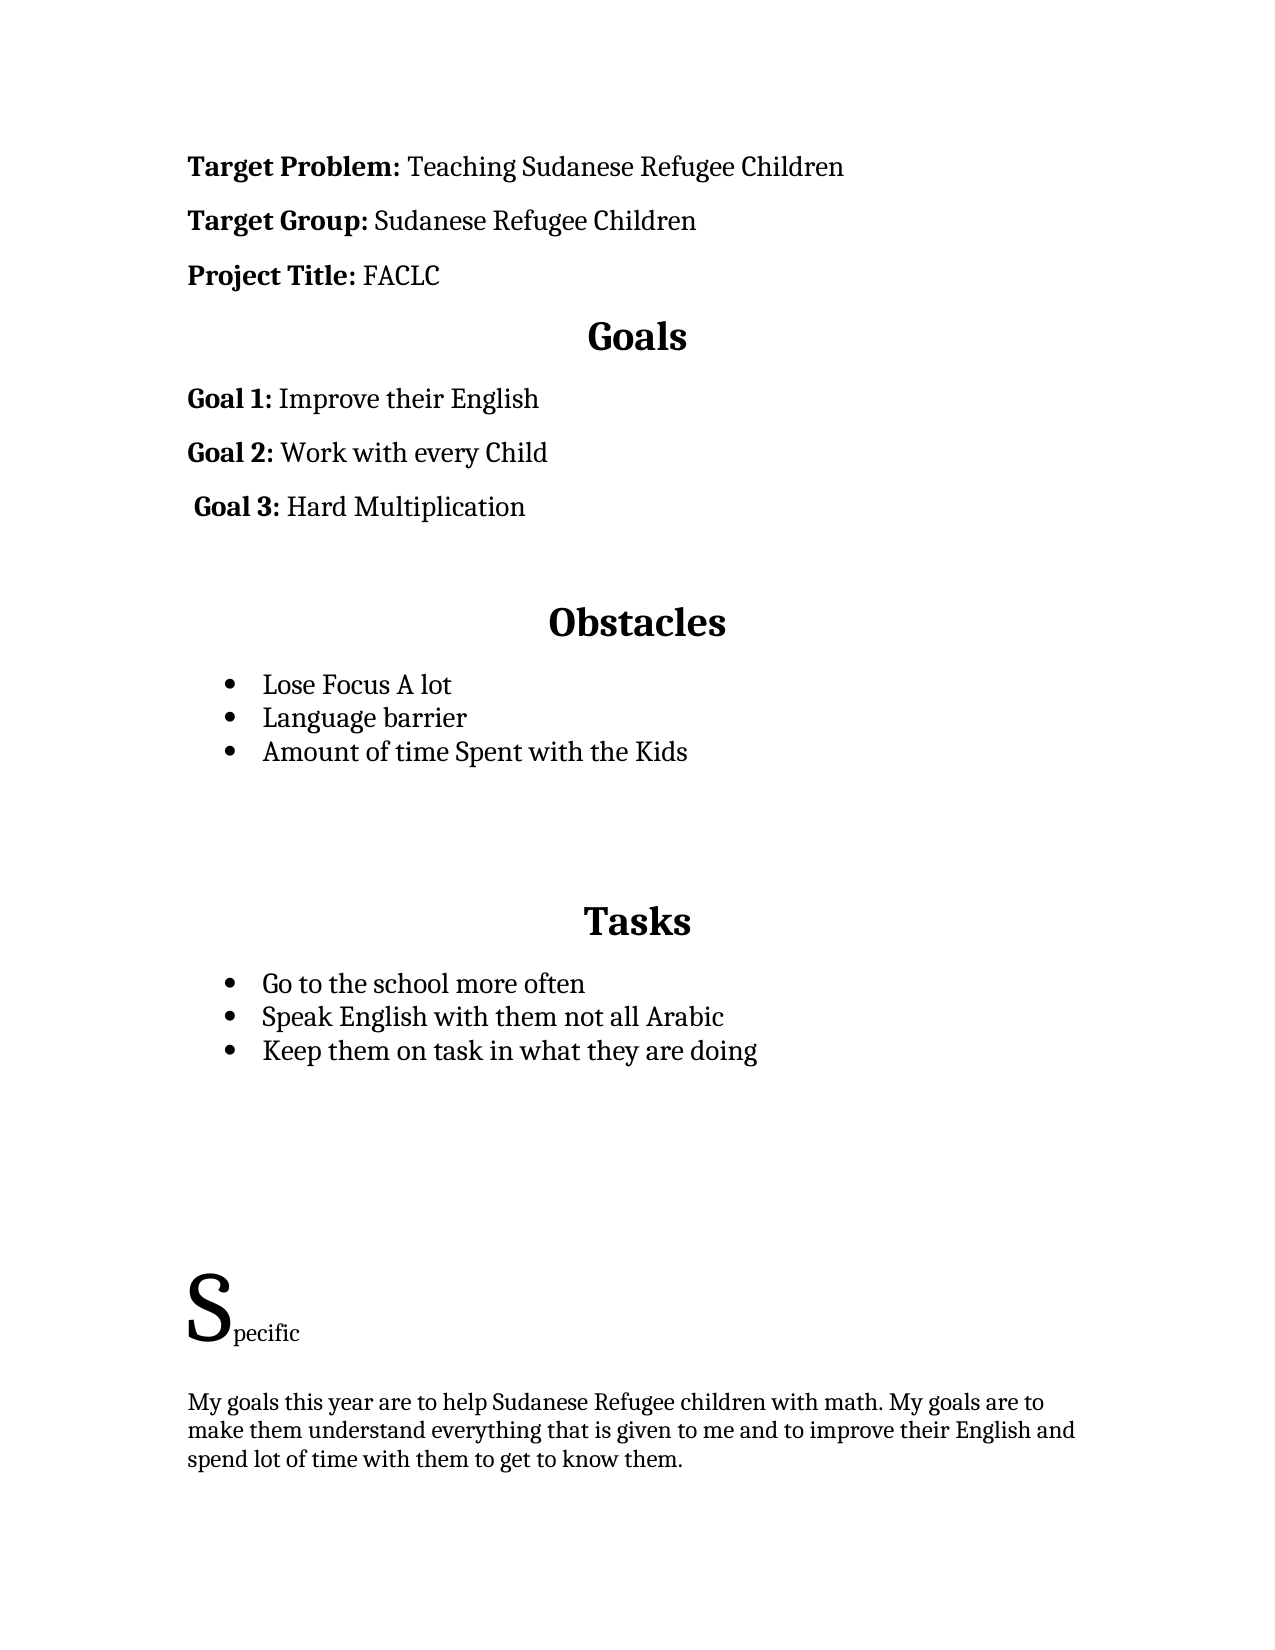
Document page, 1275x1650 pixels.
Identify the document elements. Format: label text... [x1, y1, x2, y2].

list Lose Focus A lot [225, 668, 1087, 702]
list Language barrier [225, 702, 1087, 735]
list Go to the school more often [225, 967, 1087, 1001]
text Tasks [187, 898, 1087, 946]
text Goal 3: Hard Multiplication [187, 491, 1087, 524]
list Speak English with them not all Arabic [225, 1001, 1087, 1034]
text Target Group: Sudanese Refugee Children [187, 204, 1087, 238]
text Goal 1: Improve their English [187, 382, 1087, 415]
text Obstacles [187, 599, 1087, 647]
list Amount of time Spent with the Kids [225, 735, 1087, 769]
list Keep them on task in what they are doing [225, 1034, 1087, 1068]
text Project Title: FACLC [187, 259, 1087, 292]
text Goals [187, 313, 1087, 361]
text Target Problem: Teaching Sudanese Refugee Children [187, 150, 1087, 183]
text My goals this year are to help Sudanese Refugee children with math. My goals are to make them understand everything that is given to me and to improve their English and spend lot of time with them to get to know them. [187, 1387, 1087, 1474]
text Goal 2: Work with every Child [187, 436, 1087, 470]
text Specific [187, 1252, 1087, 1367]
